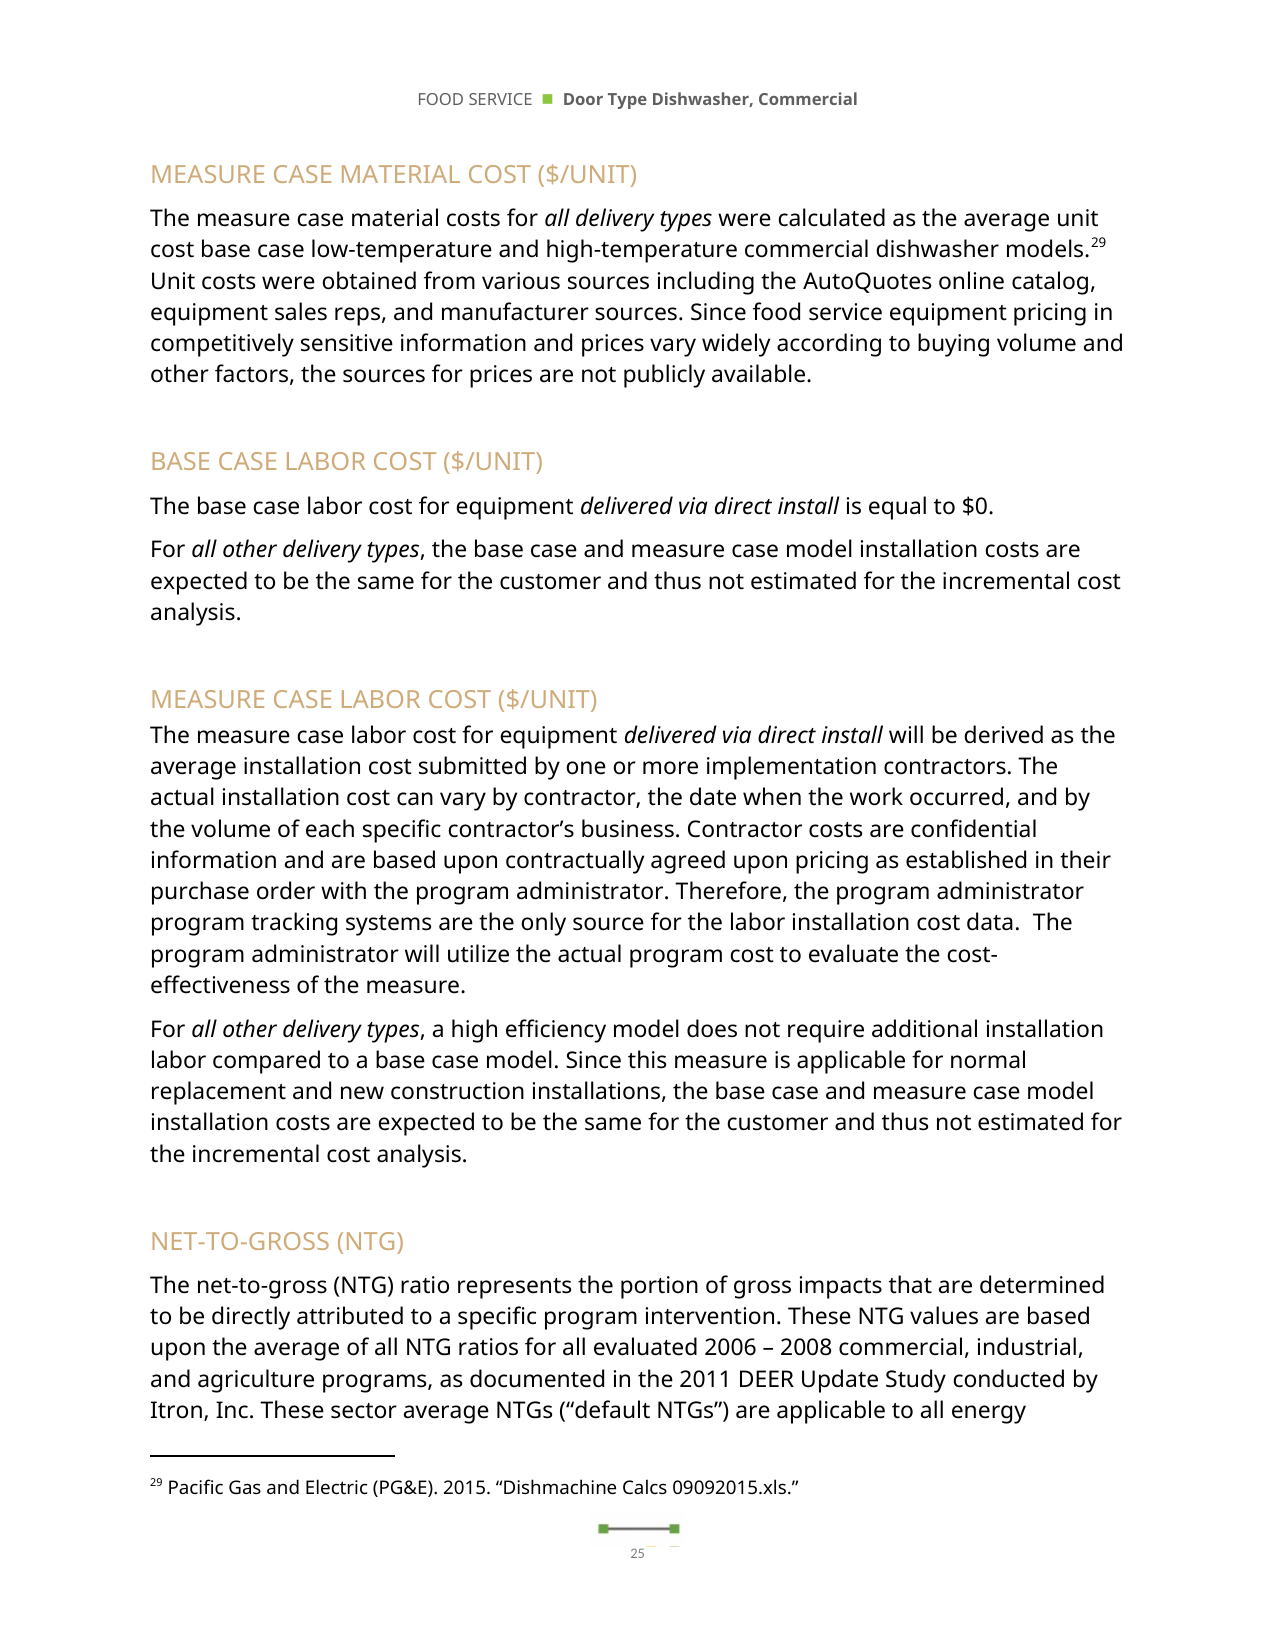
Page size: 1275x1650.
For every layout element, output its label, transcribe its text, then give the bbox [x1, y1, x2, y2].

text The measure case material costs for all delivery types were calculated as the average unit cost base case low-temperature and high-temperature commercial dishwasher models. Unit costs were obtained from various sources including the AutoQuotes online catalog, equipment sales reps, and manufacturer sources. Since food service equipment pricing in competitively sensitive information and prices vary widely according to buying volume and other factors, the sources for prices are not publicly available. [150, 202, 1125, 389]
subtitle Measure Case Material Cost ($/unit) [150, 158, 1125, 189]
subtitle Measure Case Labor Cost ($/unit) [150, 683, 1125, 714]
subtitle Base Case Labor Cost ($/unit) [150, 446, 1125, 477]
picture [589, 1512, 684, 1547]
text For all other delivery types, the base case and measure case model installation costs are expected to be the same for the customer and thus not estimated for the incremental cost analysis. [150, 533, 1125, 627]
subtitle Net-to-Gross (NTG) [150, 1225, 1125, 1256]
text The measure case labor cost for equipment delivered via direct install will be derived as the average installation cost submitted by one or more implementation contractors. The actual installation cost can vary by contractor, the date when the work occurred, and by the volume of each specific contractor’s business. Contractor costs are confidential information and are based upon contractually agreed upon pricing as established in their purchase order with the program administrator. Therefore, the program administrator program tracking systems are the only source for the labor installation cost data. The program administrator will utilize the actual program cost to evaluate the cost-effectiveness of the measure. [150, 719, 1125, 1000]
text For all other delivery types, a high efficiency model does not require additional installation labor compared to a base case model. Since this measure is applicable for normal replacement and new construction installations, the base case and measure case model installation costs are expected to be the same for the customer and thus not estimated for the incremental cost analysis. [150, 1012, 1125, 1169]
text The base case labor cost for equipment delivered via direct install is equal to $0. [150, 489, 1125, 521]
